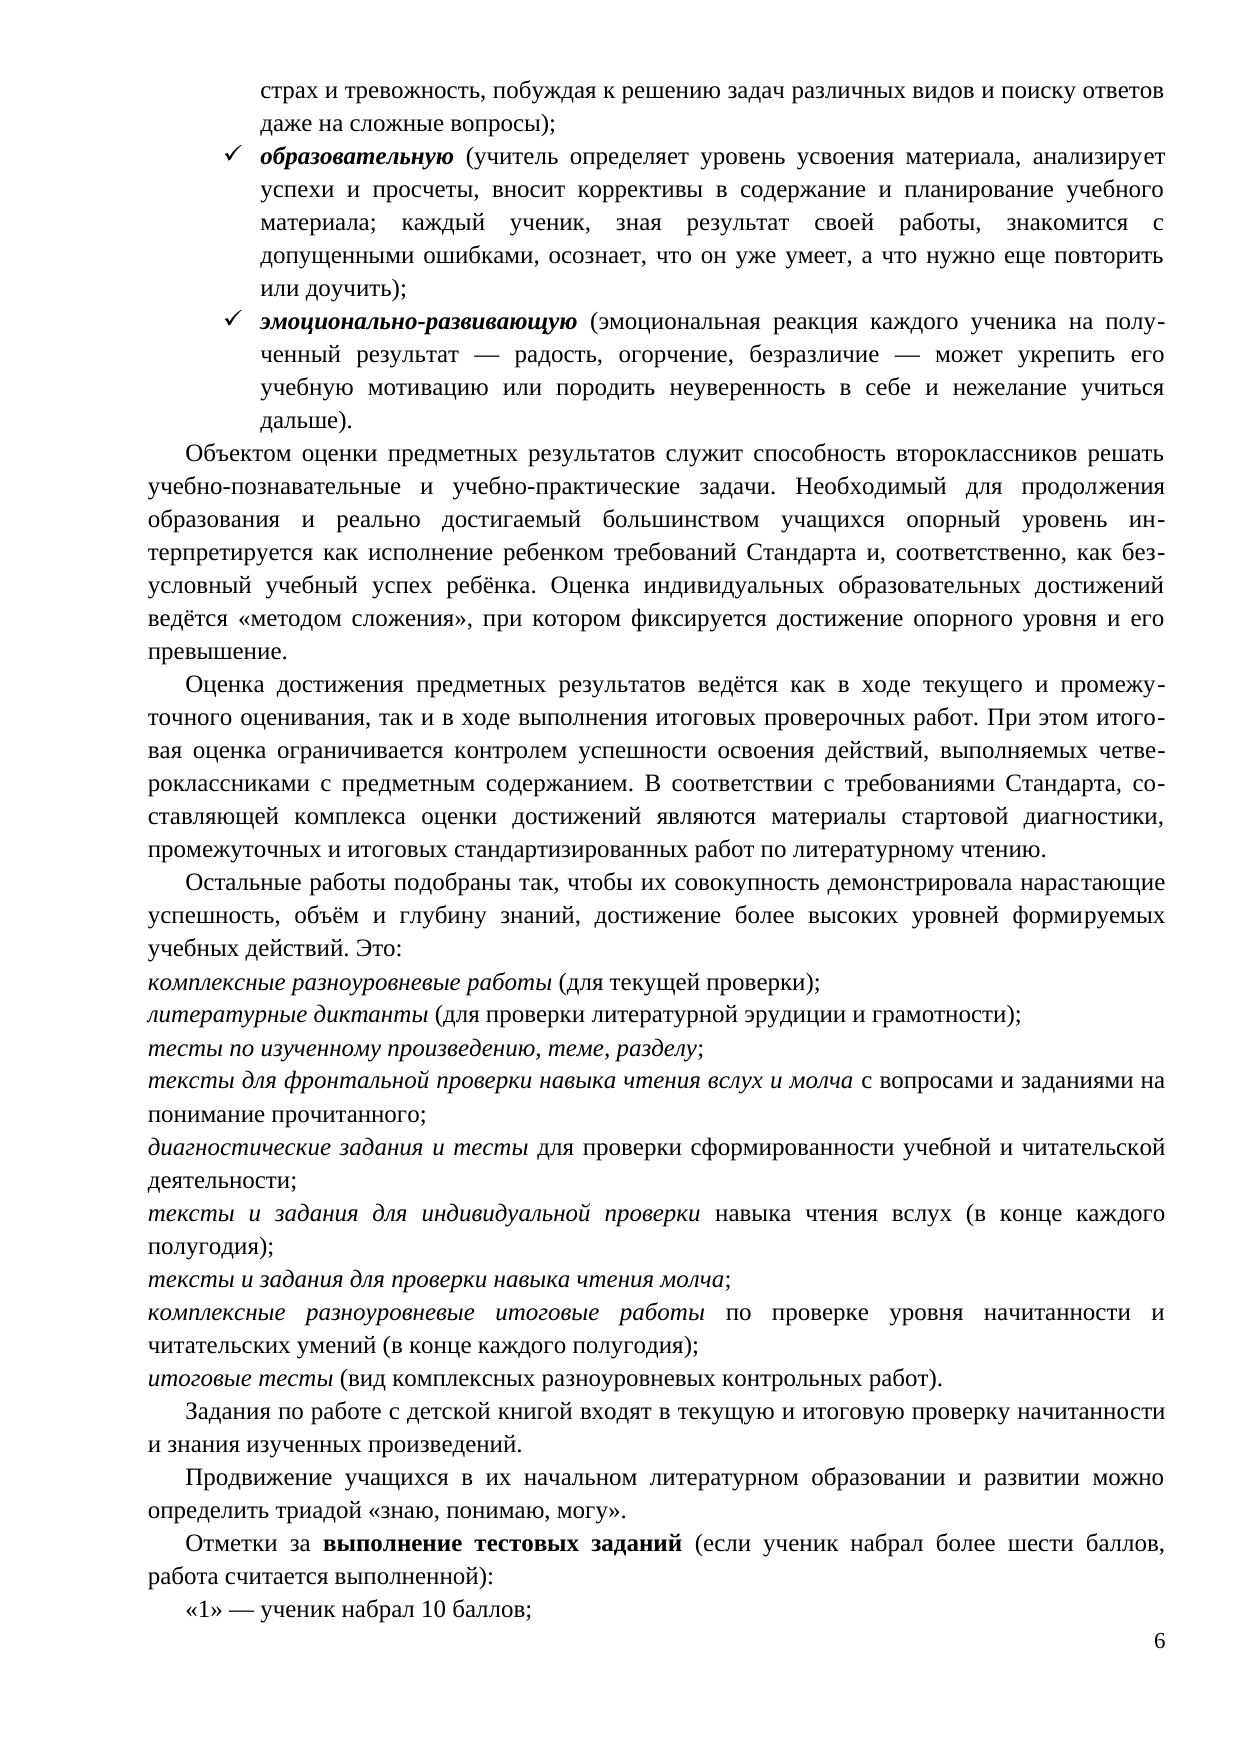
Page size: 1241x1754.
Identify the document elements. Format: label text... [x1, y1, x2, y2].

text тексты для фронтальной проверки навыка чтения вслух и молча с вопросами и заданиями на понимание прочитанного; [148, 1066, 1165, 1127]
text «1» — ученик набрал 10 баллов; [148, 1594, 1165, 1623]
text Отметки за выполнение тестовых заданий (если ученик набрал более шести баллов, работа считается выполненной): [148, 1528, 1165, 1590]
list образовательную (учитель определяет уровень усвоения материала, анализирует успехи и просчеты, вносит коррективы в содержание и планирование учебного материала; каждый ученик, зная результат своей работы, знакомится с допущенными ошибками, осознает, что он уже умеет, а что нужно еще повторить или доучить); [223, 141, 1165, 302]
text тесты по изученному произведению, теме, разделу; [148, 1033, 1165, 1061]
text Продвижение учащихся в их начальном литературном образовании и развитии можно определить триадой «знаю, понимаю, могу». [148, 1462, 1165, 1524]
text тексты и задания для проверки навыка чтения молча; [148, 1264, 1165, 1292]
text тексты и задания для индивидуальной проверки навыка чтения вслух (в конце каждого полугодия); [148, 1198, 1165, 1259]
text Задания по работе с детской книгой входят в текущую и итоговую проверку начитанности и знания изученных произведений. [148, 1396, 1165, 1458]
text комплексные разноуровневые итоговые работы по проверке уровня начитанности и читательских умений (в конце каждого полугодия); [148, 1297, 1165, 1358]
text Объектом оценки предметных результатов служит способность второклассников решать учебно-познавательные и учебно-практические задачи. Необходимый для продолжения образования и реально достигаемый большинством учащихся опорный уровень интерпретируется как исполнение ребенком требований Стандарта и, соответственно, как безусловный учебный успех ребёнка. Оценка индивидуальных образовательных достижений ведётся «методом сложения», при котором фиксируется достижение опорного уровня и его превышение. [148, 438, 1165, 665]
list эмоционально-развивающую (эмоциональная реакция каждого ученика на полученный результат — радость, огорчение, безразличие — может укрепить его учебную мотивацию или породить неуверенность в себе и нежелание учиться дальше). [223, 306, 1165, 434]
text диагностические задания и тесты для проверки сформированности учебной и читательской деятельности; [148, 1132, 1165, 1193]
text Остальные работы подобраны так, чтобы их совокупность демонстрировала нарастающие успешность, объём и глубину знаний, достижение более высоких уровней формируемых учебных действий. Это: [148, 867, 1165, 962]
text Оценка достижения предметных результатов ведётся как в ходе текущего и промежуточного оценивания, так и в ходе выполнения итоговых проверочных работ. При этом итоговая оценка ограничивается контролем успешности освоения действий, выполняемых четвероклассниками с предметным содержанием. В соответствии с требованиями Стандарта, составляющей комплекса оценки достижений являются материалы стартовой диагностики, промежуточных и итоговых стандартизированных работ по литературному чтению. [148, 669, 1165, 863]
text комплексные разноуровневые работы (для текущей проверки); [148, 967, 1165, 995]
text итоговые тесты (вид комплексных разноуровневых контрольных работ). [148, 1363, 1165, 1392]
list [223, 75, 1165, 137]
text литературные диктанты (для проверки литературной эрудиции и грамотности); [148, 999, 1165, 1028]
